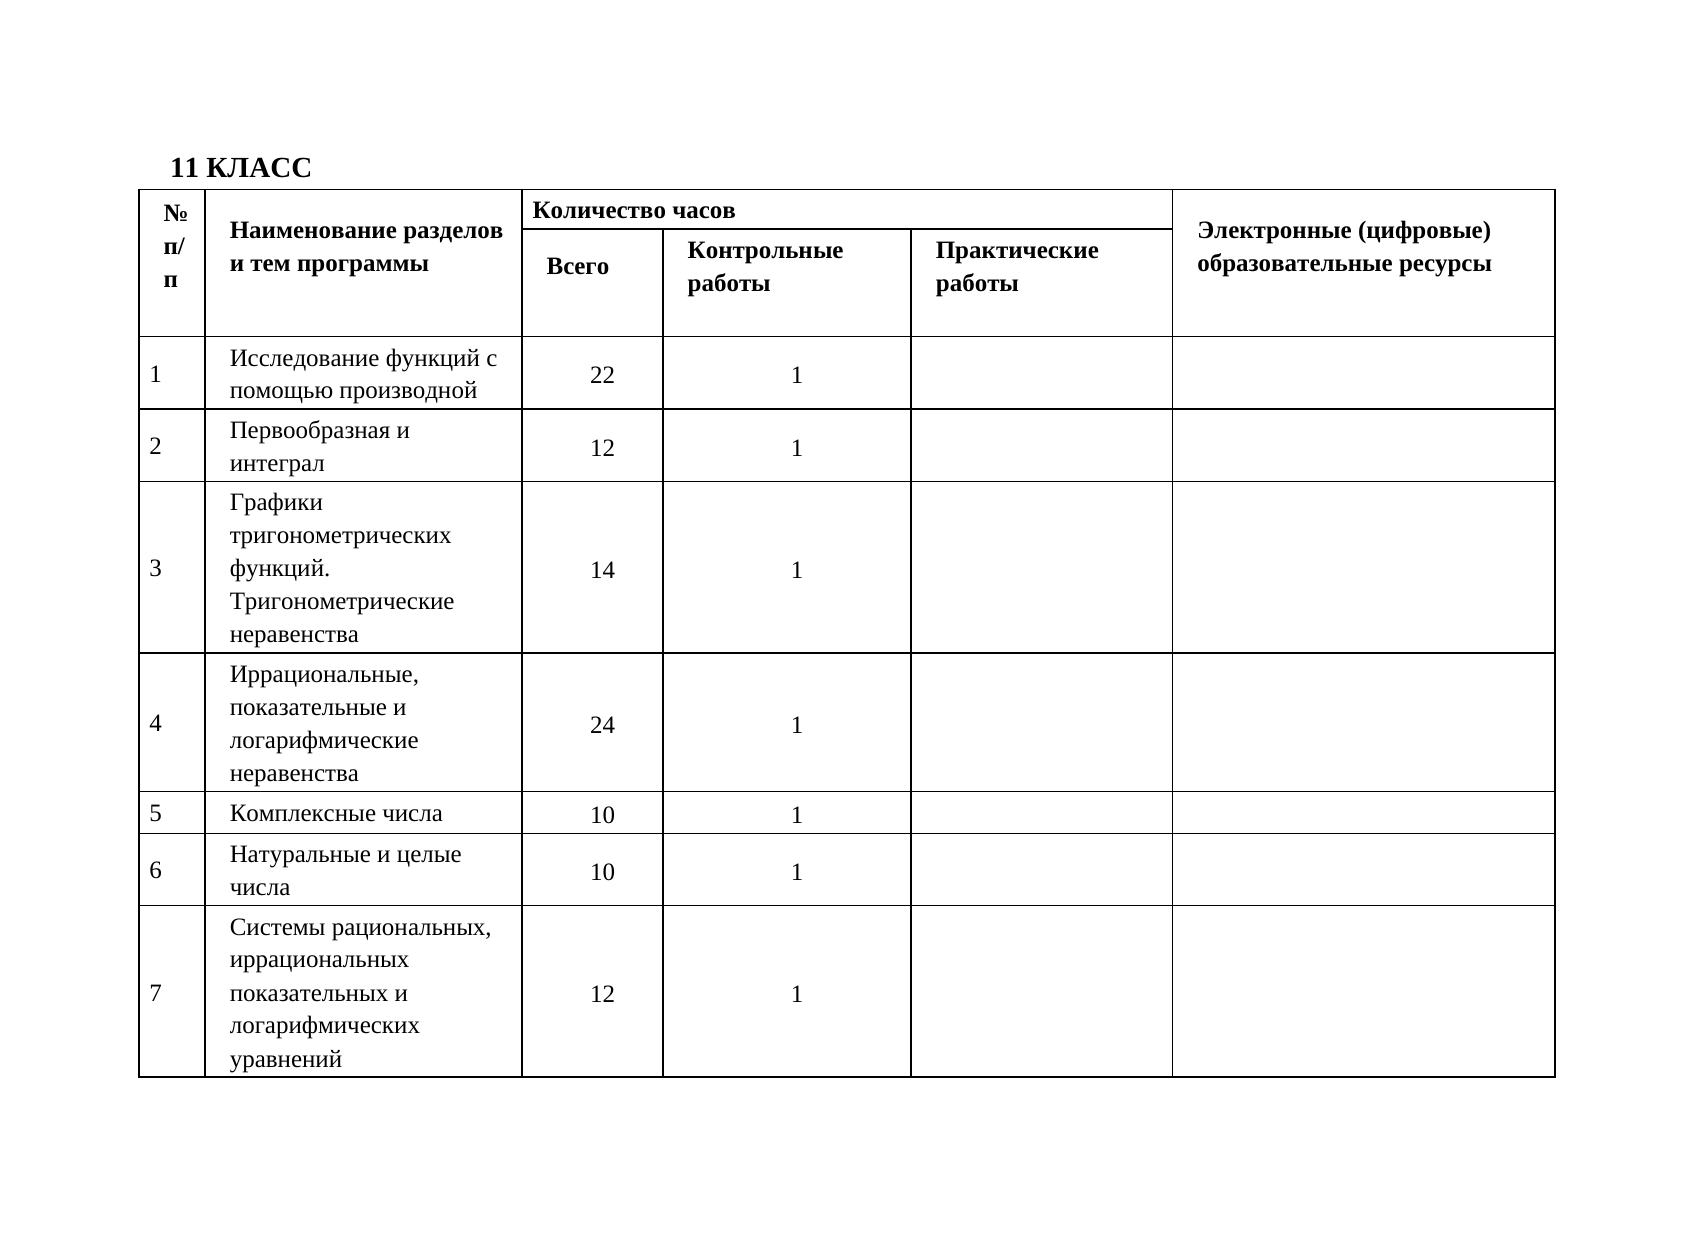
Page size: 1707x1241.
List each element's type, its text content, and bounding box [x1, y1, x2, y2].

table_cell 12 [523, 410, 662, 481]
table_cell Комплексные числа [206, 792, 521, 832]
table_cell [912, 482, 1172, 652]
table_cell 24 [523, 654, 662, 791]
table_cell [912, 410, 1172, 481]
table_cell Натуральные и целые числа [206, 834, 521, 905]
table_cell 1 [664, 906, 910, 1076]
table_cell 10 [523, 792, 662, 832]
table_cell Практические работы [912, 230, 1172, 336]
table_cell Исследование функций с помощью производной [206, 337, 521, 408]
table_header Наименование разделов и тем программы [206, 190, 521, 336]
table_cell 1 [664, 337, 910, 408]
table_cell 1 [664, 834, 910, 905]
table_cell Графики тригонометрических функций. Тригонометрические неравенства [206, 482, 521, 652]
table_header Количество часов [523, 190, 1172, 228]
table_cell 5 [140, 792, 204, 832]
table_cell [1173, 906, 1554, 1076]
table_cell 2 [140, 410, 204, 481]
table_cell [912, 654, 1172, 791]
table_cell Первообразная и интеграл [206, 410, 521, 481]
table_cell Всего [523, 230, 662, 336]
table_cell 10 [523, 834, 662, 905]
table_cell 1 [140, 337, 204, 408]
table_header Электронные (цифровые) образовательные ресурсы [1173, 190, 1554, 336]
text 11 КЛАСС [162, 150, 1557, 183]
table_cell 22 [523, 337, 662, 408]
table_cell 7 [140, 906, 204, 1076]
table_cell [912, 834, 1172, 905]
table_cell Системы рациональных, иррациональных показательных и логарифмических уравнений [206, 906, 521, 1076]
table_cell [1173, 654, 1554, 791]
table_cell [1173, 482, 1554, 652]
table_cell [1173, 834, 1554, 905]
table_cell 6 [140, 834, 204, 905]
table_cell Контрольные работы [664, 230, 910, 336]
table_cell [912, 792, 1172, 832]
table_cell 14 [523, 482, 662, 652]
table_cell [1173, 337, 1554, 408]
table_cell [912, 906, 1172, 1076]
table_cell Иррациональные, показательные и логарифмические неравенства [206, 654, 521, 791]
table_cell 1 [664, 654, 910, 791]
table_cell 1 [664, 792, 910, 832]
table_cell [1173, 410, 1554, 481]
table_cell 12 [523, 906, 662, 1076]
table_cell 4 [140, 654, 204, 791]
table_header № п/п [140, 190, 204, 336]
table_cell 1 [664, 482, 910, 652]
table_cell [1173, 792, 1554, 832]
table_cell 1 [664, 410, 910, 481]
table_cell 3 [140, 482, 204, 652]
table_cell [912, 337, 1172, 408]
